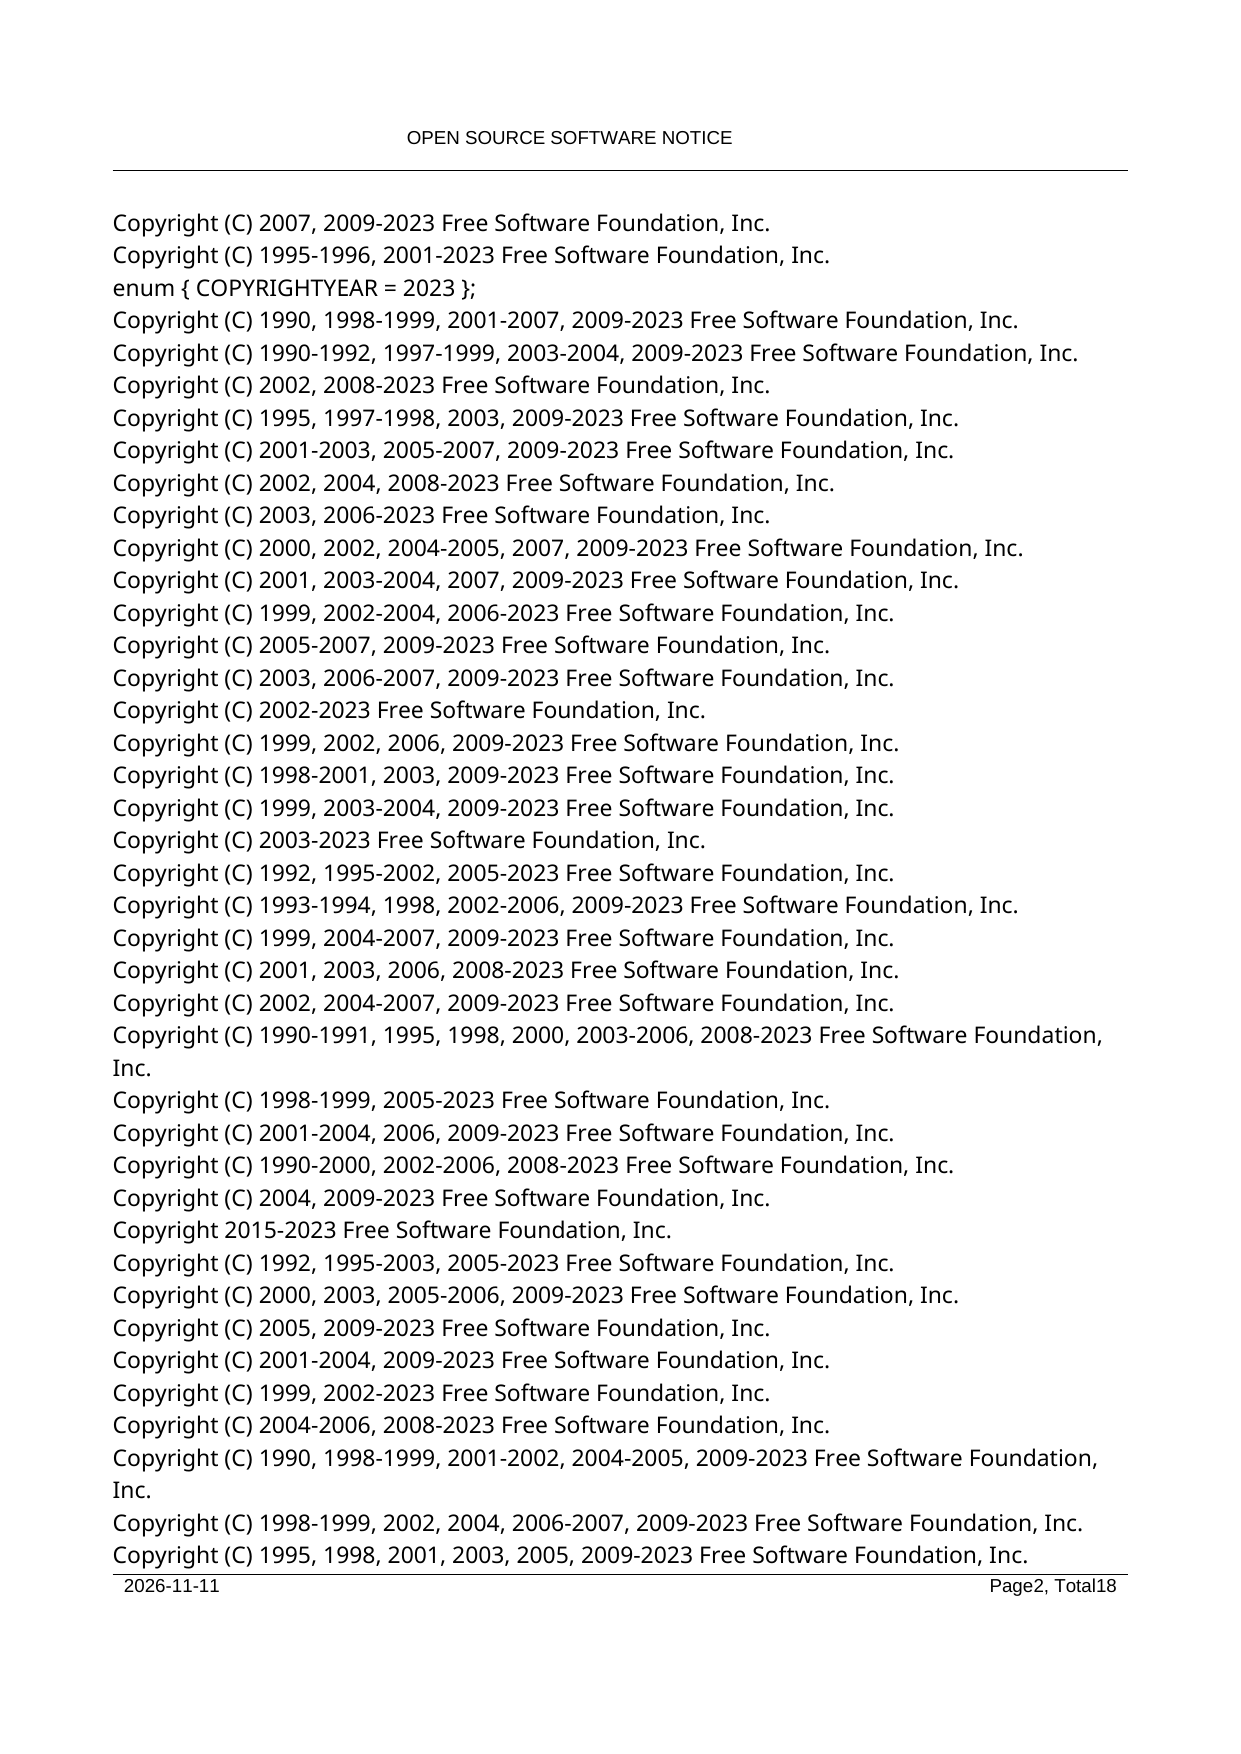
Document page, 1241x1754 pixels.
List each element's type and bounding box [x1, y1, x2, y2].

text [112, 206, 1128, 1571]
